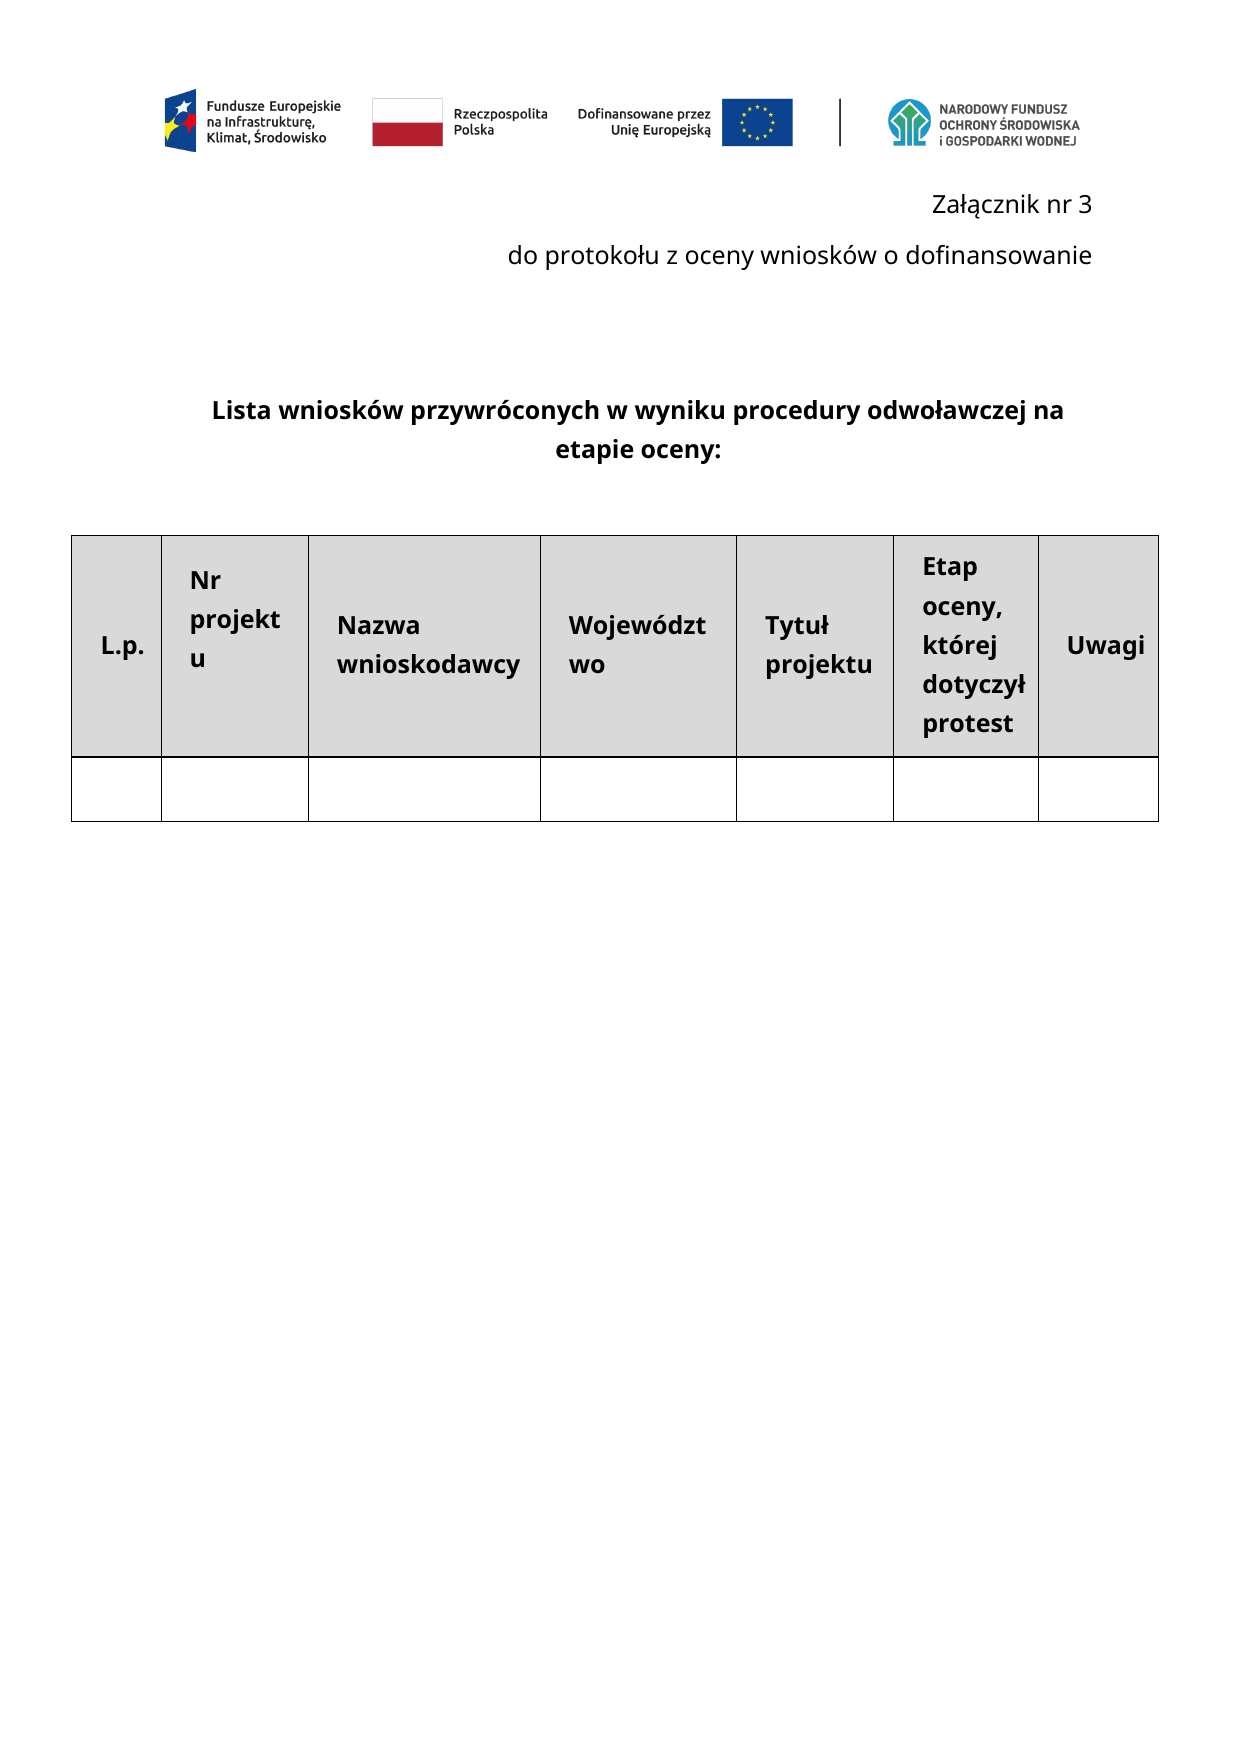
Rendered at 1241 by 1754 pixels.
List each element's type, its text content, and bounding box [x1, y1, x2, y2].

table_header Województwo [541, 536, 736, 756]
table_cell [1039, 758, 1158, 821]
table_header Etap oceny, której dotyczył protest [894, 536, 1038, 756]
table_cell [309, 758, 540, 821]
table_header Uwagi [1039, 536, 1158, 756]
text Załącznik nr 3 [184, 186, 1093, 220]
text Lista wniosków przywróconych w wyniku procedury odwoławczej na etapie oceny: [184, 393, 1093, 466]
table_cell [894, 758, 1038, 821]
table_cell [737, 758, 893, 821]
table_header L.p. [72, 536, 161, 756]
table_header Nr projektu [162, 536, 308, 756]
table_cell [541, 758, 736, 821]
table_cell [72, 758, 161, 821]
picture [148, 73, 1092, 168]
text do protokołu z oceny wniosków o dofinansowanie [184, 238, 1093, 272]
table_header Tytuł projektu [737, 536, 893, 756]
table_cell [162, 758, 308, 821]
table_header Nazwa wnioskodawcy [309, 536, 540, 756]
